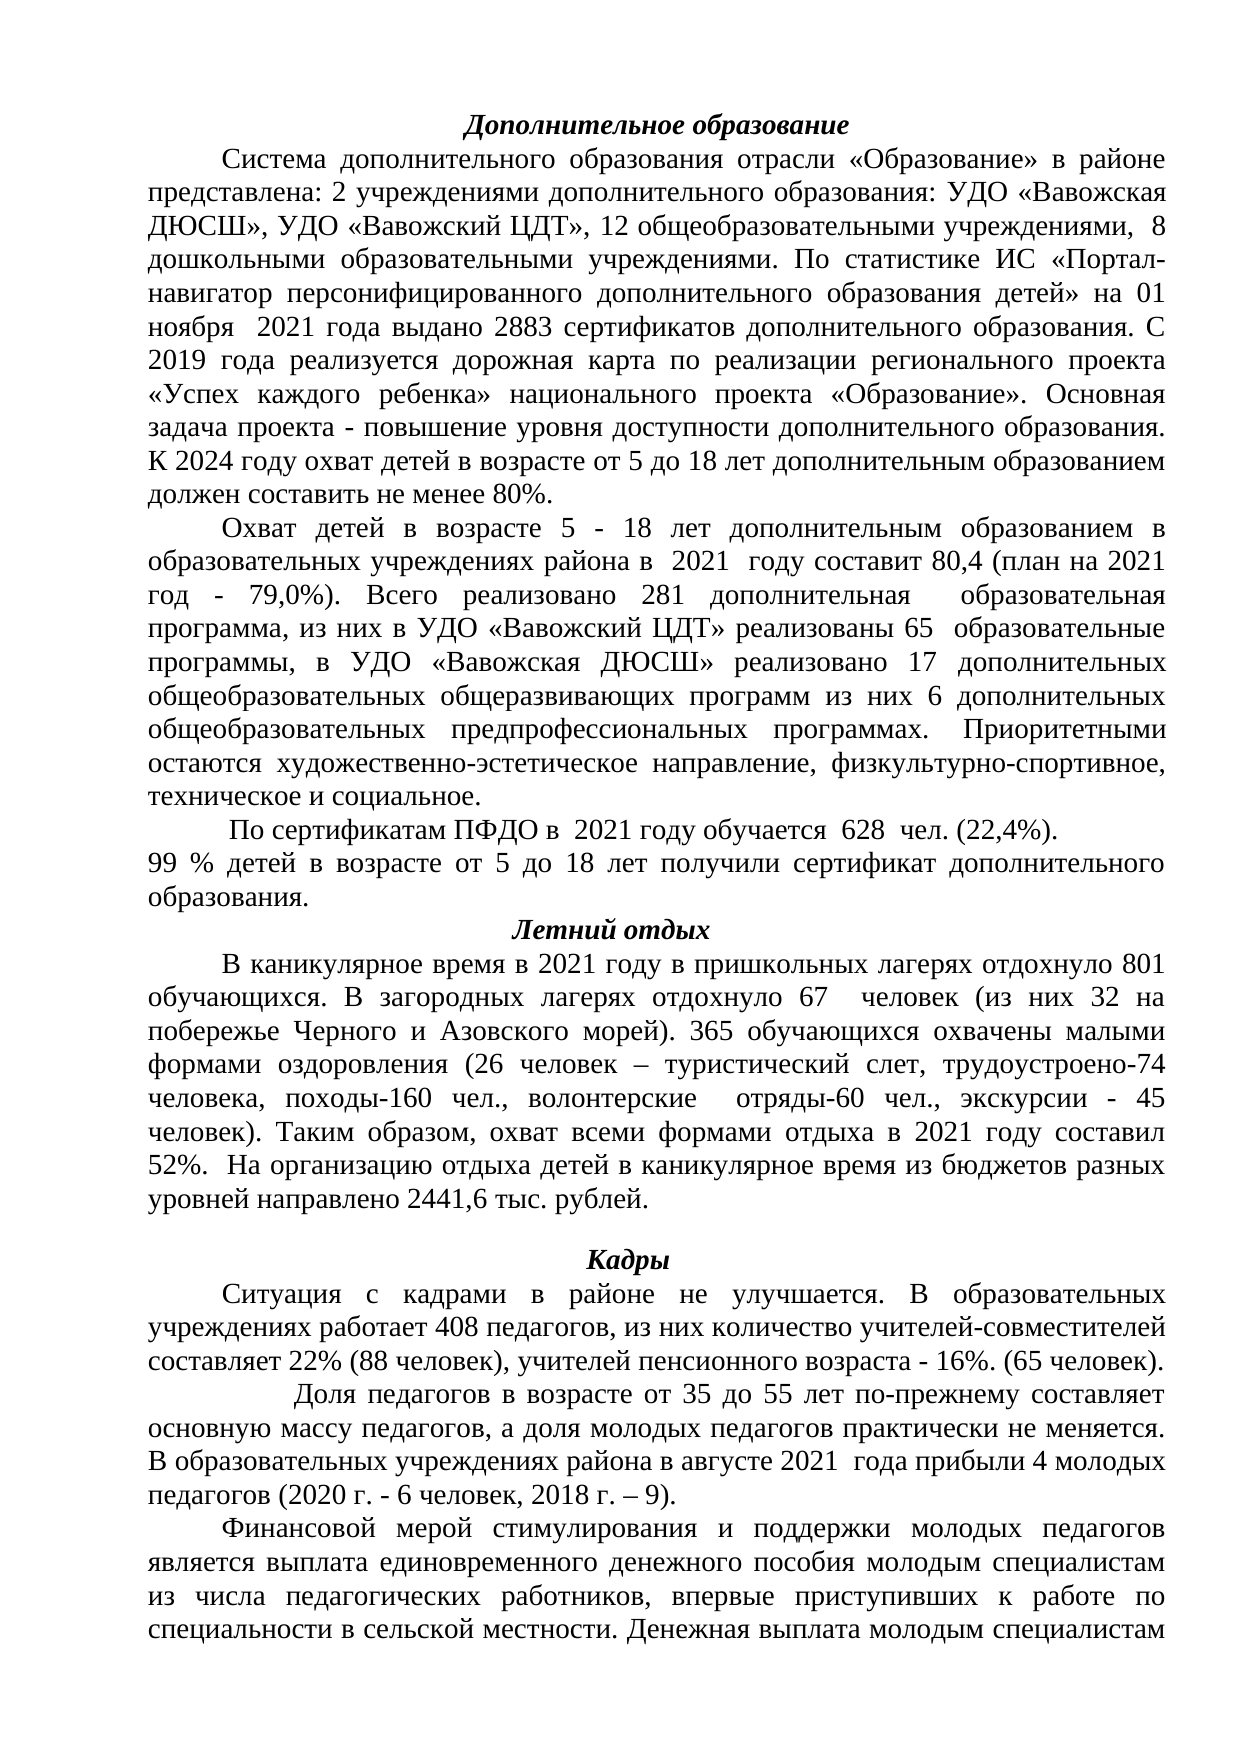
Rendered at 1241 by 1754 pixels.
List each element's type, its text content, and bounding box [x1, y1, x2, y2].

text Ситуация с кадрами в районе не улучшается. В образовательных учреждениях работает 408 педагогов, из них количество учителей-совместителей составляет 22% (88 человек), учителей пенсионного возраста - 16%. (65 человек). [148, 1276, 1167, 1376]
text Охват детей в возрасте 5 - 18 лет дополнительным образованием в образовательных учреждениях района в 2021 году составит 80,4 (план на 2021 год - 79,0%). Всего реализовано 281 дополнительная образовательная программа, из них в УДО «Вавожский ЦДТ» реализованы 65 образовательные программы, в УДО «Вавожская ДЮСШ» реализовано 17 дополнительных общеобразовательных общеразвивающих программ из них 6 дополнительных общеобразовательных предпрофессиональных программах. Приоритетными остаются художественно-эстетическое направление, физкультурно-спортивное, техническое и социальное. [148, 711, 1167, 812]
text Доля педагогов в возрасте от 35 до 55 лет по-прежнему составляет основную массу педагогов, а доля молодых педагогов практически не меняется. В образовательных учреждениях района в августе 2021 года прибыли 4 молодых педагогов (2020 г. - 6 человек, 2018 г. – 9). [148, 1376, 1167, 1511]
text Охват детей в возрасте 5 - 18 лет дополнительным образованием в образовательных учреждениях района в 2021 году составит 80,4 (план на 2021 год - 79,0%). Всего реализовано 281 дополнительная образовательная программа, из них в УДО «Вавожский ЦДТ» реализованы 65 образовательные программы, в УДО «Вавожская ДЮСШ» реализовано 17 дополнительных общеобразовательных общеразвивающих программ из них 6 дополнительных общеобразовательных предпрофессиональных программах. Приоритетными остаются художественно-эстетическое направление, физкультурно-спортивное, техническое и социальное. [148, 510, 1167, 678]
text Летний отдых [148, 912, 1167, 946]
text В каникулярное время в 2021 году в пришкольных лагерях отдохнуло 801 обучающихся. В загородных лагерях отдохнуло 67 человек (из них 32 на побережье Черного и Азовского морей). 365 обучающихся охвачены малыми формами оздоровления (26 человек – туристический слет, трудоустроено-74 человека, походы-160 чел., волонтерские отряды-60 чел., экскурсии - 45 человек). Таким образом, охват всеми формами отдыха в 2021 году составил 52%. На организацию отдыха детей в каникулярное время из бюджетов разных уровней направлено 2441,6 тыс. рублей. [148, 946, 1167, 1214]
list 99 % детей в возрасте от 5 до 18 лет получили сертификат дополнительного образования. [148, 845, 1167, 912]
text Система дополнительного образования отрасли «Образование» в районе представлена: 2 учреждениями дополнительного образования: УДО «Вавожская ДЮСШ», УДО «Вавожский ЦДТ», 12 общеобразовательными учреждениями, 8 дошкольными образовательными учреждениями. По статистике ИС «Портал-навигатор персонифицированного дополнительного образования детей» на 01 ноября 2021 года выдано 2883 сертификатов дополнительного образования. С 2019 года реализуется дорожная карта по реализации регионального проекта «Успех каждого ребенка» национального проекта «Образование». Основная задача проекта - повышение уровня доступности дополнительного образования. К 2024 году охват детей в возрасте от 5 до 18 лет дополнительным образованием должен составить не менее 80%. [148, 141, 1167, 510]
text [148, 1511, 1167, 1645]
text По сертификатам ПФДО в 2021 году обучается 628 чел. (22,4%). [148, 812, 1167, 845]
text Дополнительное образование [148, 107, 1167, 141]
text Кадры [148, 1242, 1167, 1276]
